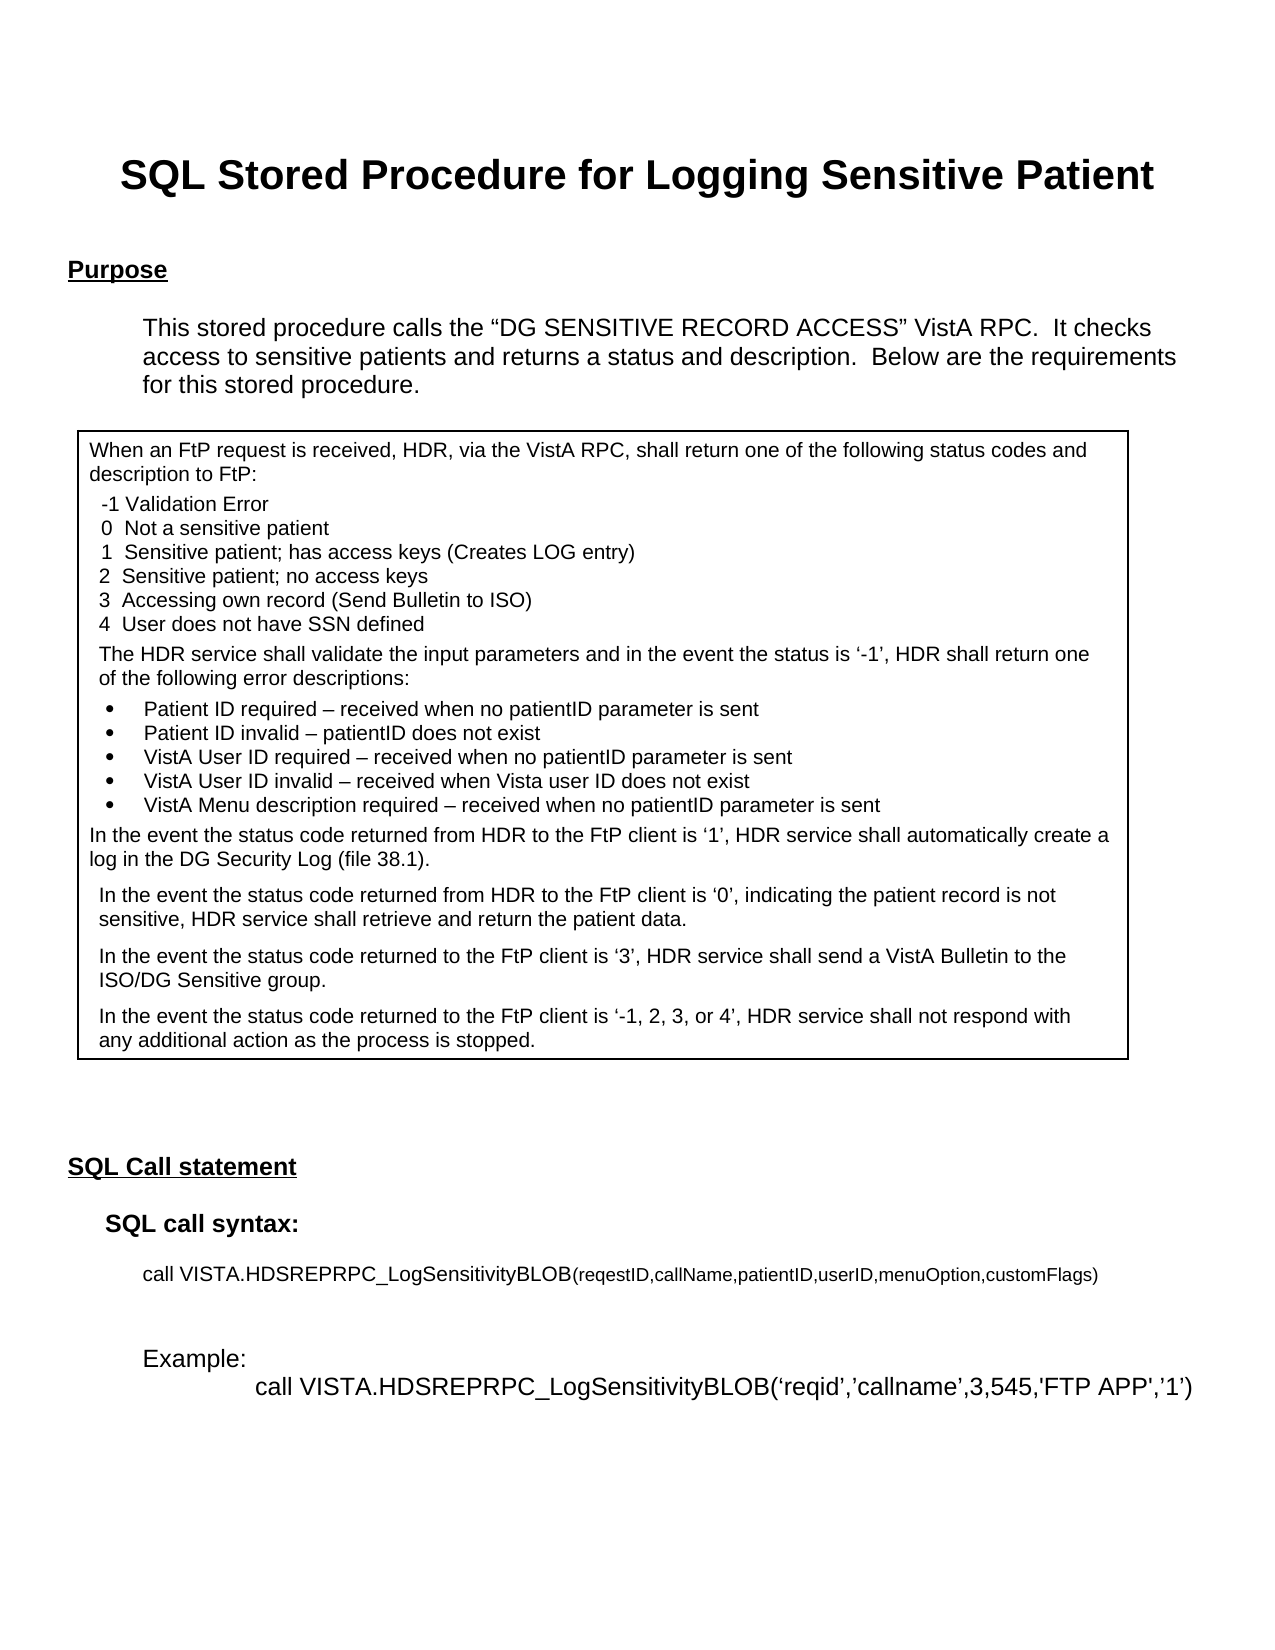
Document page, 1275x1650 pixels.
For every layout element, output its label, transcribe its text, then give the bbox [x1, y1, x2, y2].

table_header When an FtP request is received, HDR, via the VistA RPC, shall return one of the following status codes and description to FtP: -1 Validation Error 0 Not a sensitive patient 1 Sensitive patient; has access keys (Creates LOG entry) 2 Sensitive patient; no access keys 3 Accessing own record (Send Bulletin to ISO) 4 User does not have SSN defined [79, 432, 1127, 636]
table_cell The HDR service shall validate the input parameters and in the event the status is ‘-1’, HDR shall return one of the following error descriptions: Patient ID required – received when no patientID parameter is sent Patient ID invalid – patientID does not exist VistA User ID required – received when no patientID parameter is sent VistA User ID invalid – received when Vista user ID does not exist VistA Menu description required – received when no patientID parameter is sent [79, 636, 1127, 817]
text Purpose [67, 255, 1207, 284]
text call VISTA.HDSREPRPC_LogSensitivityBLOB(‘reqid’,’callname’,3,545,'FTP APP',’1’) [217, 1372, 1207, 1401]
text SQL Call statement [67, 1152, 1207, 1181]
text SQL call syntax: [67, 1209, 1207, 1238]
text call VISTA.HDSREPRPC_LogSensitivityBLOB(reqestID,callName,patientID,userID,menuOption,customFlags) [142, 1262, 1207, 1286]
text This stored procedure calls the “DG SENSITIVE RECORD ACCESS” VistA RPC. It checks access to sensitive patients and returns a status and description. Below are the requirements for this stored procedure. [142, 313, 1207, 399]
text Example: [142, 1344, 1207, 1372]
table_cell In the event the status code returned to the FtP client is ‘3’, HDR service shall send a VistA Bulletin to the ISO/DG Sensitive group. [79, 938, 1127, 998]
table_cell In the event the status code returned to the FtP client is ‘-1, 2, 3, or 4’, HDR service shall not respond with any additional action as the process is stopped. [79, 998, 1127, 1058]
text SQL Stored Procedure for Logging Sensitive Patient [67, 150, 1207, 198]
table_cell In the event the status code returned from HDR to the FtP client is ‘1’, HDR service shall automatically create a log in the DG Security Log (file 38.1). [79, 817, 1127, 877]
table_cell In the event the status code returned from HDR to the FtP client is ‘0’, indicating the patient record is not sensitive, HDR service shall retrieve and return the patient data. [79, 877, 1127, 937]
